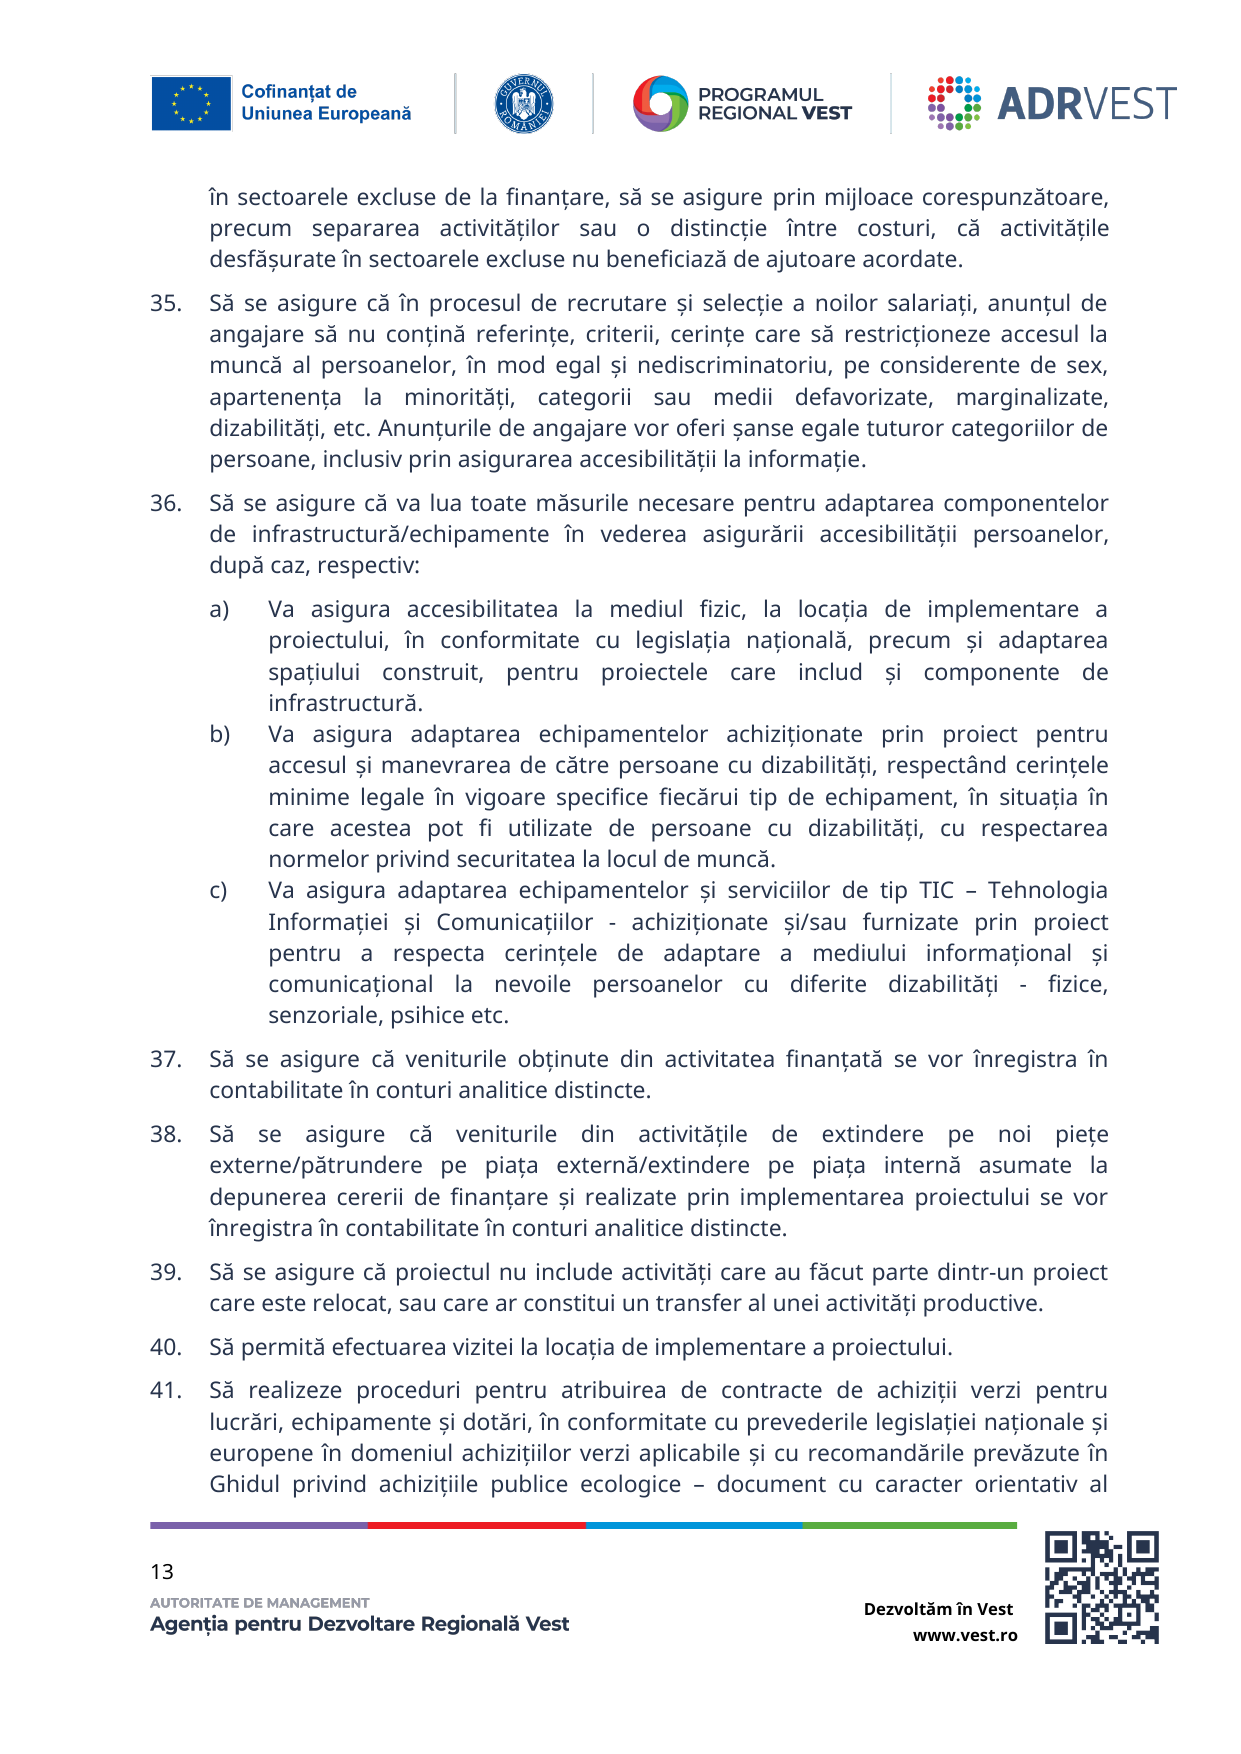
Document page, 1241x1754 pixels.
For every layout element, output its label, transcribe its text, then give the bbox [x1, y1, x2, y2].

list Va asigura accesibilitatea la mediul fizic, la locația de implementare a proiectului, în conformitate cu legislația națională, precum și adaptarea spațiului construit, pentru proiectele care includ și componente de infrastructură. [209, 593, 1110, 718]
list Să se asigure că în procesul de recrutare și selecție a noilor salariați, anunțul de angajare să nu conțină referințe, criterii, cerințe care să restricționeze accesul la muncă al persoanelor, în mod egal și nediscriminatoriu, pe considerente de sex, apartenența la minorități, categorii sau medii defavorizate, marginalizate, dizabilități, etc. Anunțurile de angajare vor oferi șanse egale tuturor categoriilor de persoane, inclusiv prin asigurarea accesibilității la informație. [150, 287, 1110, 474]
list Să se asigure că veniturile din activitățile de extindere pe noi piețe externe/pătrundere pe piața externă/extindere pe piața internă asumate la depunerea cererii de finanțare și realizate prin implementarea proiectului se vor înregistra în contabilitate în conturi analitice distincte. [150, 1118, 1110, 1243]
list Să se asigure că proiectul nu include activități care au făcut parte dintr-un proiect care este relocat, sau care ar constitui un transfer al unei activități productive. [150, 1256, 1110, 1318]
list Să se asigure că va lua toate măsurile necesare pentru adaptarea componentelor de infrastructură/echipamente în vederea asigurării accesibilității persoanelor, după caz, respectiv: [150, 487, 1110, 581]
list Să se asigure că veniturile obținute din activitatea finanțată se vor înregistra în contabilitate în conturi analitice distincte. [150, 1043, 1110, 1106]
list Va asigura adaptarea echipamentelor achiziționate prin proiect pentru accesul și manevrarea de către persoane cu dizabilități, respectând cerințele minime legale în vigoare specifice fiecărui tip de echipament, în situația în care acestea pot fi utilizate de persoane cu dizabilități, cu respectarea normelor privind securitatea la locul de muncă. [209, 718, 1110, 874]
list Va asigura adaptarea echipamentelor și serviciilor de tip TIC – Tehnologia Informației și Comunicațiilor - achiziționate și/sau furnizate prin proiect pentru a respecta cerințele de adaptare a mediului informațional și comunicațional la nevoile persoanelor cu diferite dizabilități - fizice, senzoriale, psihice etc. [209, 874, 1110, 1031]
picture [150, 73, 1177, 134]
picture [1037, 1522, 1168, 1653]
list Să permită efectuarea vizitei la locația de implementare a proiectului. [150, 1331, 1110, 1362]
